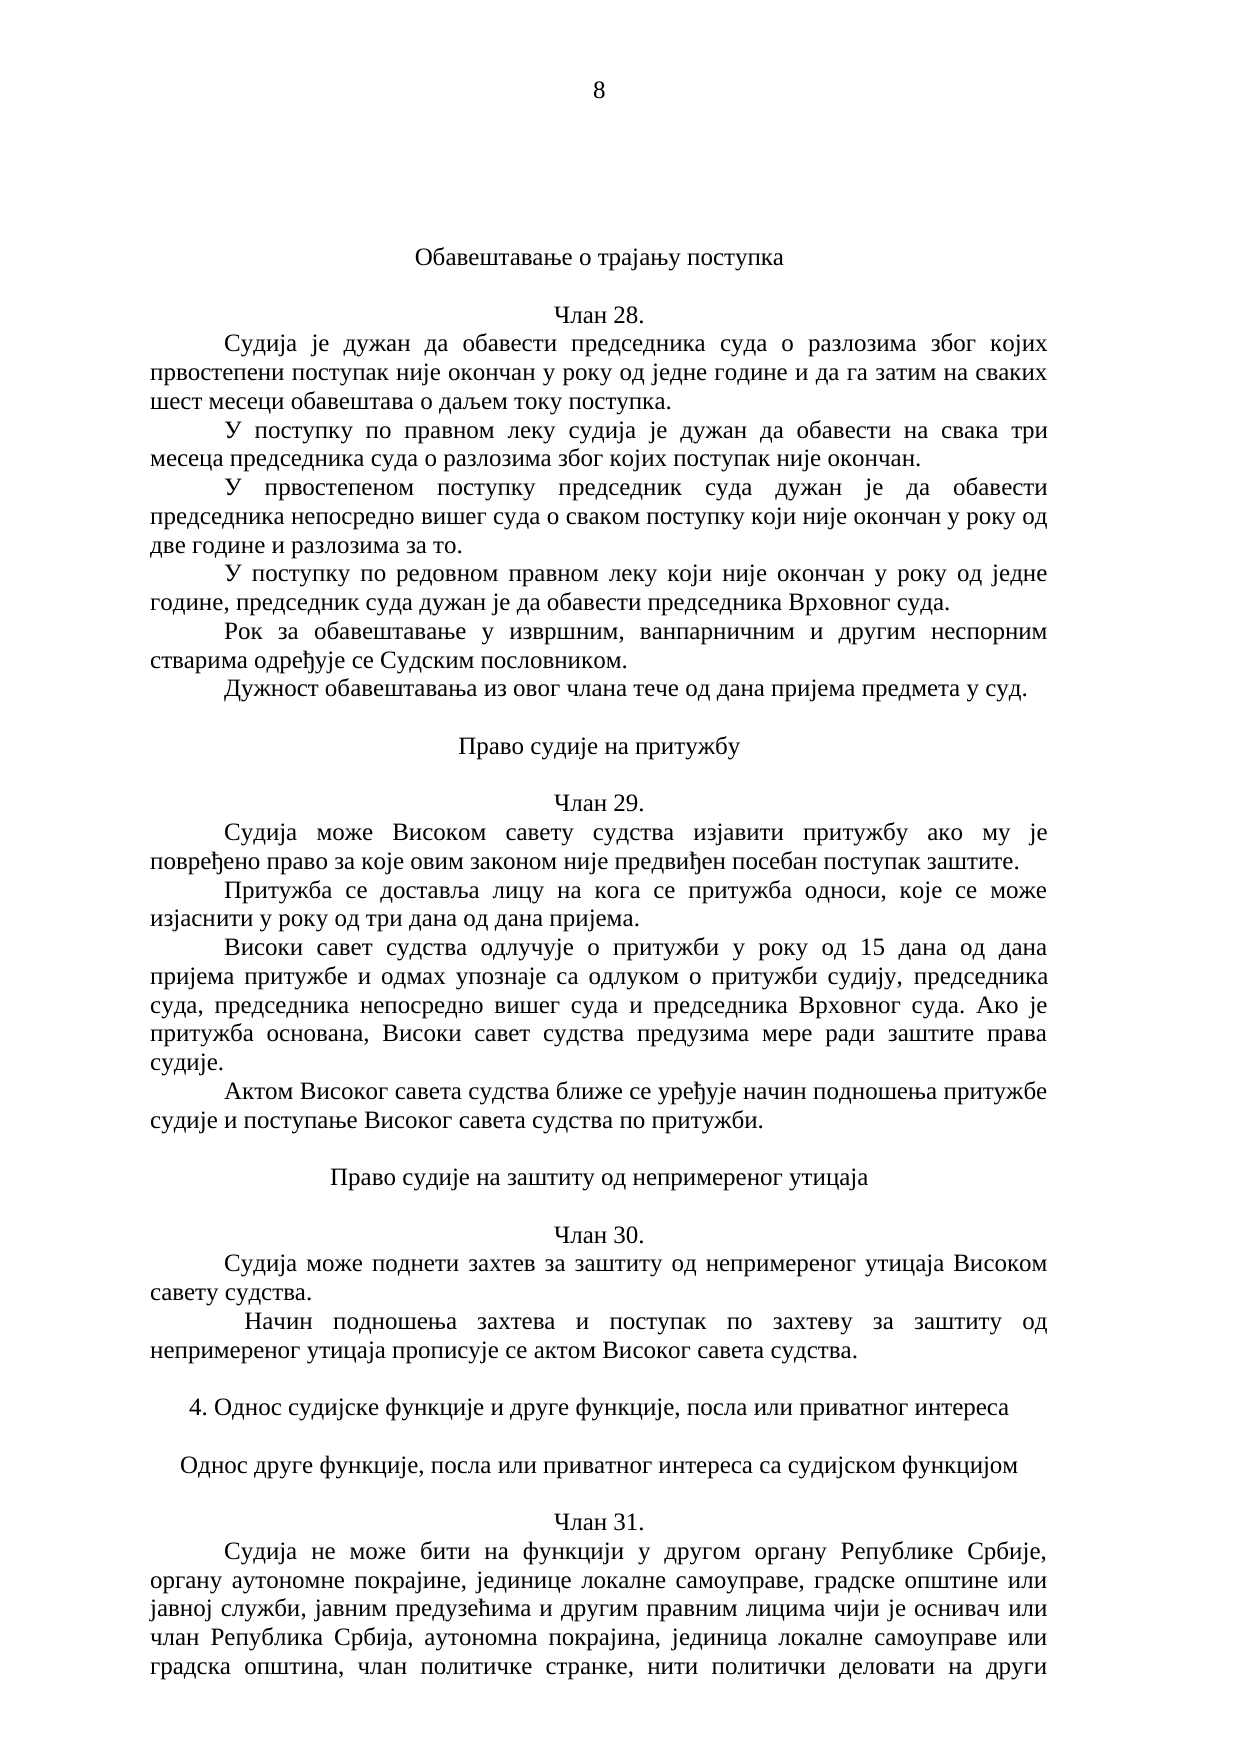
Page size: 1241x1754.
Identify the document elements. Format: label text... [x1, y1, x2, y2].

text Дужност обавештавања из овог члана тече од дана пријема предмета у суд. [150, 673, 1048, 702]
text Рок за обавештавање у извршним, ванпарничним и другим неспорним стварима одређује се Судским пословником. [150, 616, 1048, 673]
text Члан 29. [150, 788, 1048, 817]
text Притужба се доставља лицу на кога се притужба односи, које се може изјаснити у року од три дана од дана пријема. [150, 875, 1048, 932]
text Члан 31. [150, 1507, 1048, 1536]
text У поступку по редовном правном леку који није окончан у року од једне године, председник суда дужан је да обавести председника Врховног суда. [150, 558, 1048, 616]
text Начин подношења захтева и поступак по захтеву за заштиту од непримереног утицаја прописује се актом Високог савета судства. [150, 1306, 1048, 1363]
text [150, 1536, 1048, 1680]
text Члан 28. [150, 300, 1048, 328]
text 4. Однос судијске функције и друге функције, посла или приватног интереса [150, 1392, 1048, 1421]
text У поступку по правном леку судија је дужан да обавести на свака три месеца председника суда о разлозима због којих поступак није окончан. [150, 415, 1048, 472]
text Актом Високог савета судства ближе се уређује начин подношења притужбе судије и поступање Високог савета судства по притужби. [150, 1076, 1048, 1133]
text У првостепеном поступку председник суда дужан је да обавести председника непосредно вишег суда о сваком поступку који није окончан у року од две године и разлозима за то. [150, 472, 1048, 558]
text Судија је дужан да обавести председника суда о разлозима због којих првостепени поступак није окончан у року од једне године и да га затим на сваких шест месеци обавештава о даљем току поступка. [150, 328, 1048, 415]
text Право судије на заштиту од непримереног утицаја [150, 1162, 1048, 1191]
text Високи савет судства одлучује о притужби у року од 15 дана од дана пријема притужбе и одмах упознаје са одлуком о притужби судију, председника суда, председника непосредно вишег суда и председника Врховног суда. Ако је притужба основана, Високи савет судства предузима мере ради заштите права судије. [150, 932, 1048, 1076]
text Право судије на притужбу [150, 731, 1048, 760]
text Однос друге функције, посла или приватног интереса са судијском функцијом [150, 1450, 1048, 1478]
text Обавештавање о трајању поступка [150, 242, 1048, 271]
text Судија може поднети захтев за заштиту од непримереног утицаја Високом савету судства. [150, 1248, 1048, 1306]
text Судија може Високом савету судства изјавити притужбу ако му је повређено право за које овим законом није предвиђен посебан поступак заштите. [150, 817, 1048, 875]
text Члан 30. [150, 1220, 1048, 1248]
